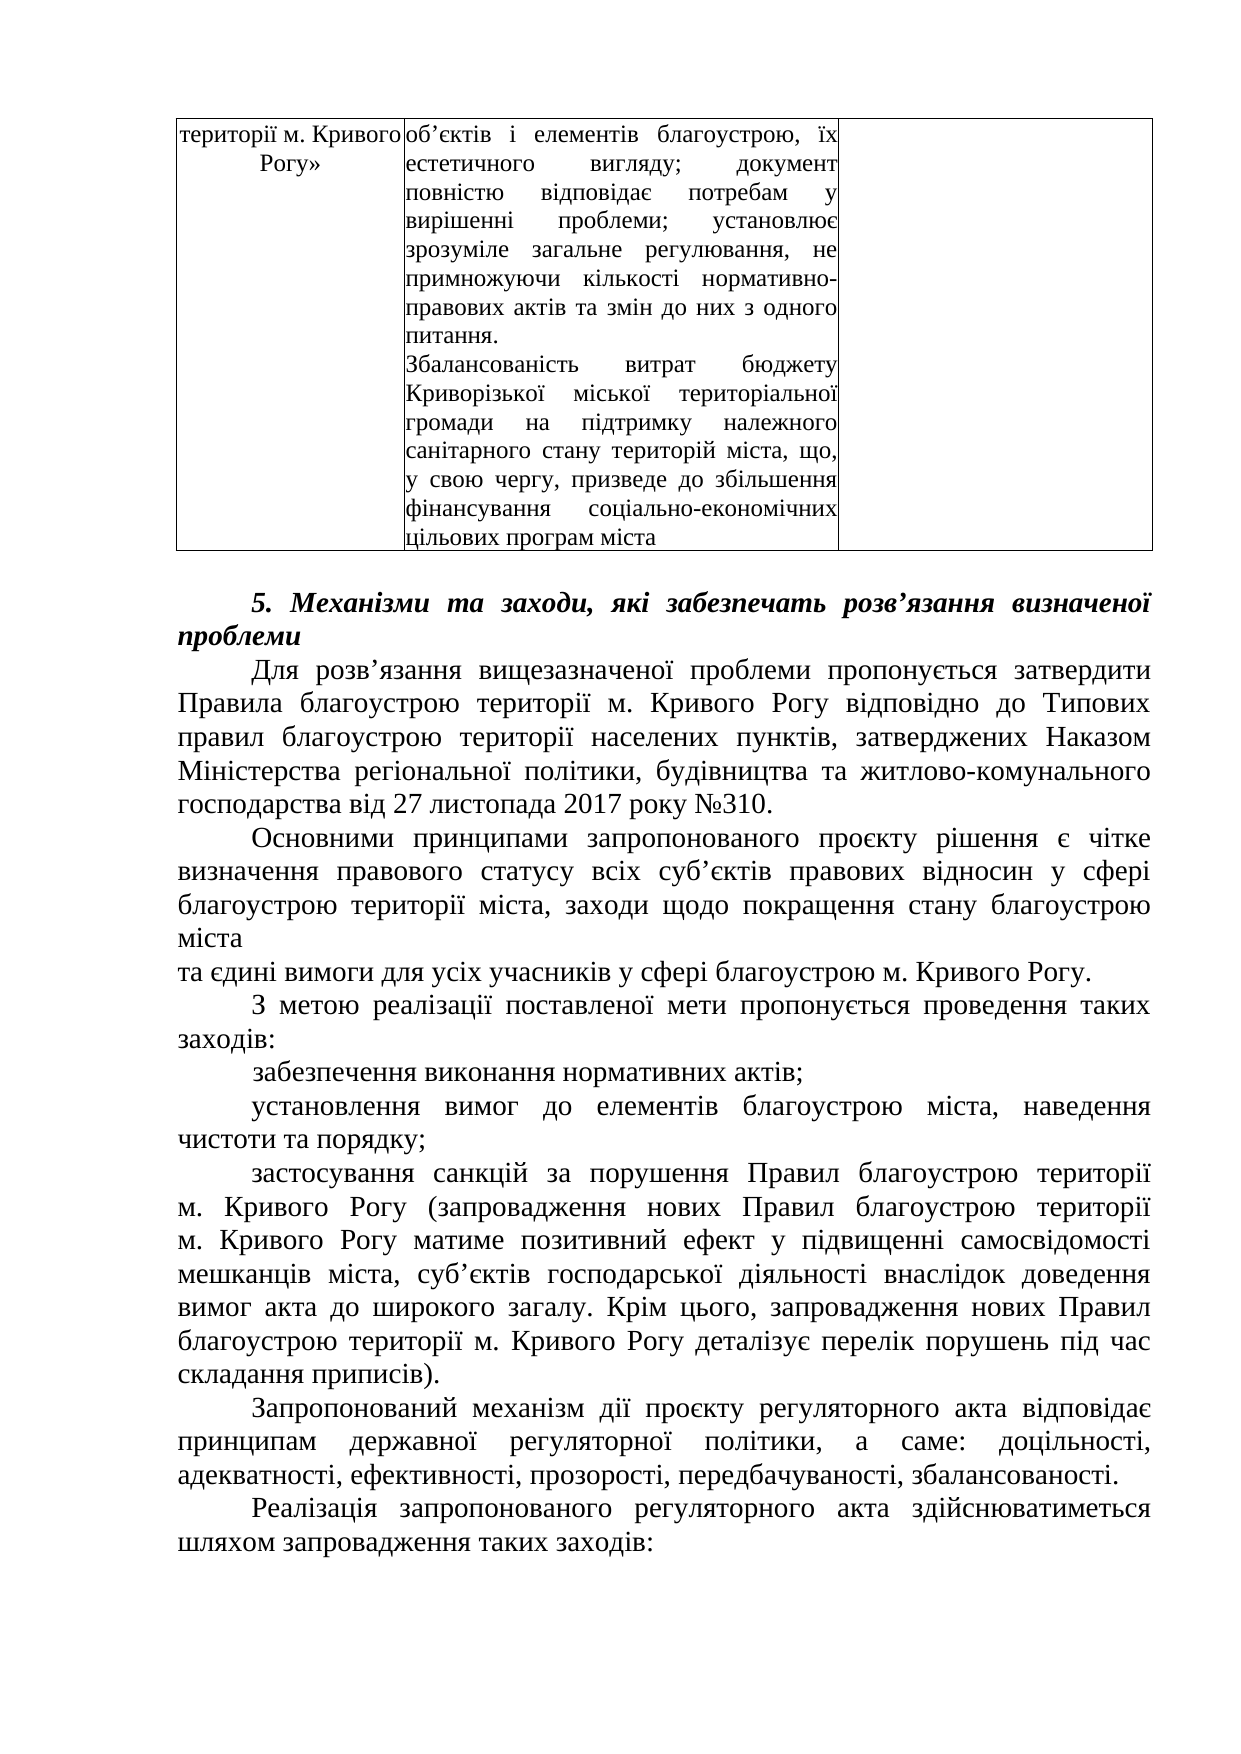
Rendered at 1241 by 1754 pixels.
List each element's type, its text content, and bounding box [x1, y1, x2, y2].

text установлення вимог до елементів благоустрою міста, наведення чистоти та порядку; [177, 1088, 1152, 1155]
text забезпечення виконання нормативних актів; [252, 1054, 1152, 1088]
text З метою реалізації поставленої мети пропонується проведення таких заходів: [177, 987, 1152, 1054]
text Для розв’язання вищезазначеної проблеми пропонується затвердити Правила благоустрою території м. Кривого Рогу відповідно до Типових правил благоустрою території населених пунктів, затверджених Наказом Міністерства регіональної політики, будівництва та житлово-комунального господарства від 27 листопада 2017 року №310. [177, 652, 1152, 820]
text 5. Механізми та заходи, які забезпечать розв’язання визначеної проблеми [177, 585, 1152, 652]
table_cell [405, 119, 838, 550]
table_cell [177, 119, 404, 550]
text застосування санкцій за порушення Правил благоустрою території м. Кривого Рогу (запровадження нових Правил благоустрою території м. Кривого Рогу матиме позитивний ефект у підвищенні самосвідомості мешканців міста, суб’єктів господарської діяльності внаслідок доведення вимог акта до широкого загалу. Крім цього, запровадження нових Правил благоустрою території м. Кривого Рогу деталізує перелік порушень під час складання приписів). [177, 1155, 1152, 1390]
text Запропонований механізм дії проєкту регуляторного акта відповідає принципам державної регуляторної політики, а саме: доцільності, адекватності, ефективності, прозорості, передбачуваності, збалансованості. [177, 1390, 1152, 1491]
text Основними принципами запропонованого проєкту рішення є чітке визначення правового статусу всіх суб’єктів правових відносин у сфері благоустрою території міста, заходи щодо покращення стану благоустрою міста [177, 820, 1152, 954]
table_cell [839, 119, 1152, 550]
text та єдині вимоги для усіх учасників у сфері благоустрою м. Кривого Рогу. [177, 954, 1152, 987]
text Реалізація запропонованого регуляторного акта здійснюватиметься шляхом запровадження таких заходів: [177, 1491, 1152, 1558]
